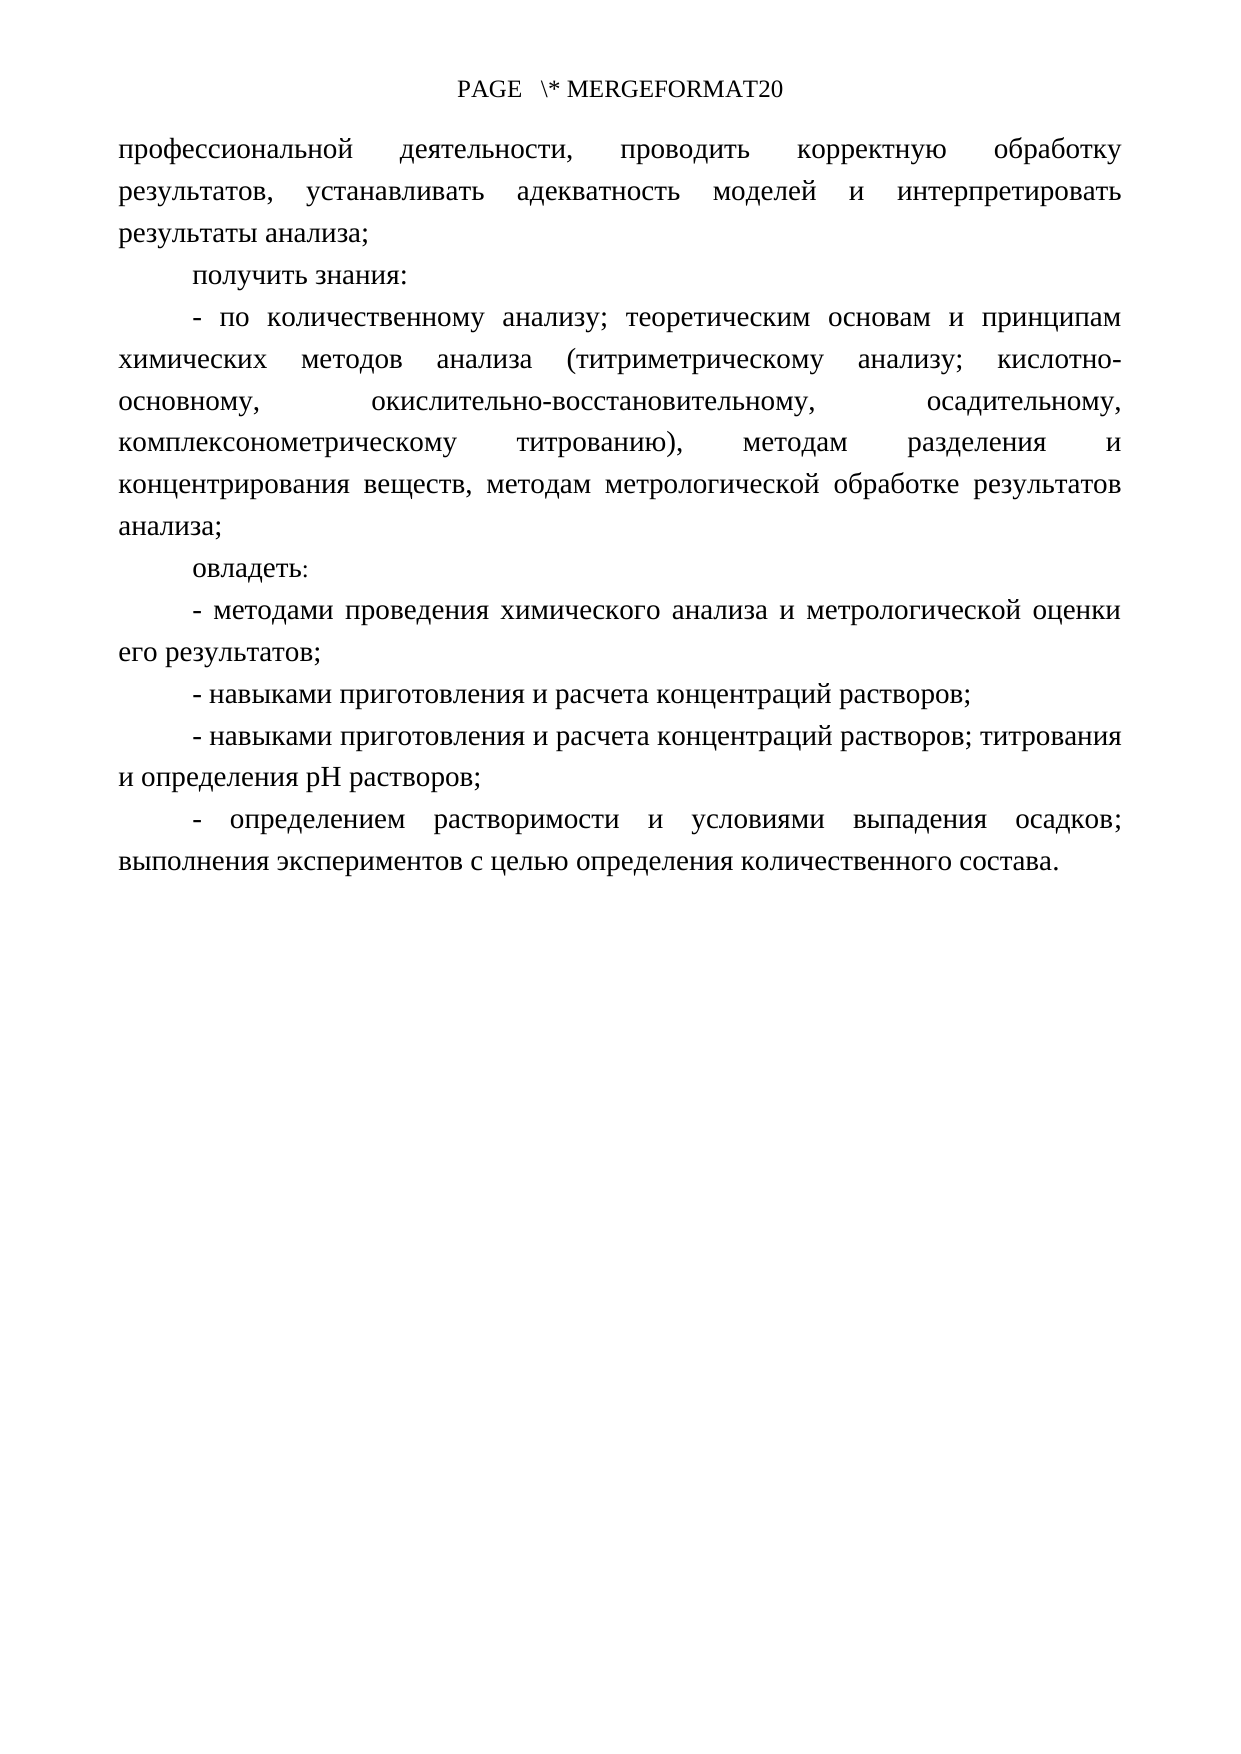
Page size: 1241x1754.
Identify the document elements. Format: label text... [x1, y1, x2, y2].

text - методами проведения химического анализа и метрологической оценки его результатов; [118, 592, 1122, 667]
text овладеть: [118, 550, 1122, 584]
text получить знания: [118, 257, 1122, 291]
text - по количественному анализу; теоретическим основам и принципам химических методов анализа (титриметрическому анализу; кислотно-основному, окислительно-восстановительному, осадительному, комплексонометрическому титрованию), методам разделения и концентрирования веществ, методам метрологической обработке результатов анализа; [118, 299, 1122, 542]
text - навыками приготовления и расчета концентраций растворов; [118, 676, 1122, 709]
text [118, 131, 1122, 249]
text - определением растворимости и условиями выпадения осадков; выполнения экспериментов с целью определения количественного состава. [118, 801, 1122, 877]
text - навыками приготовления и расчета концентраций растворов; титрования и определения рН растворов; [118, 718, 1122, 793]
